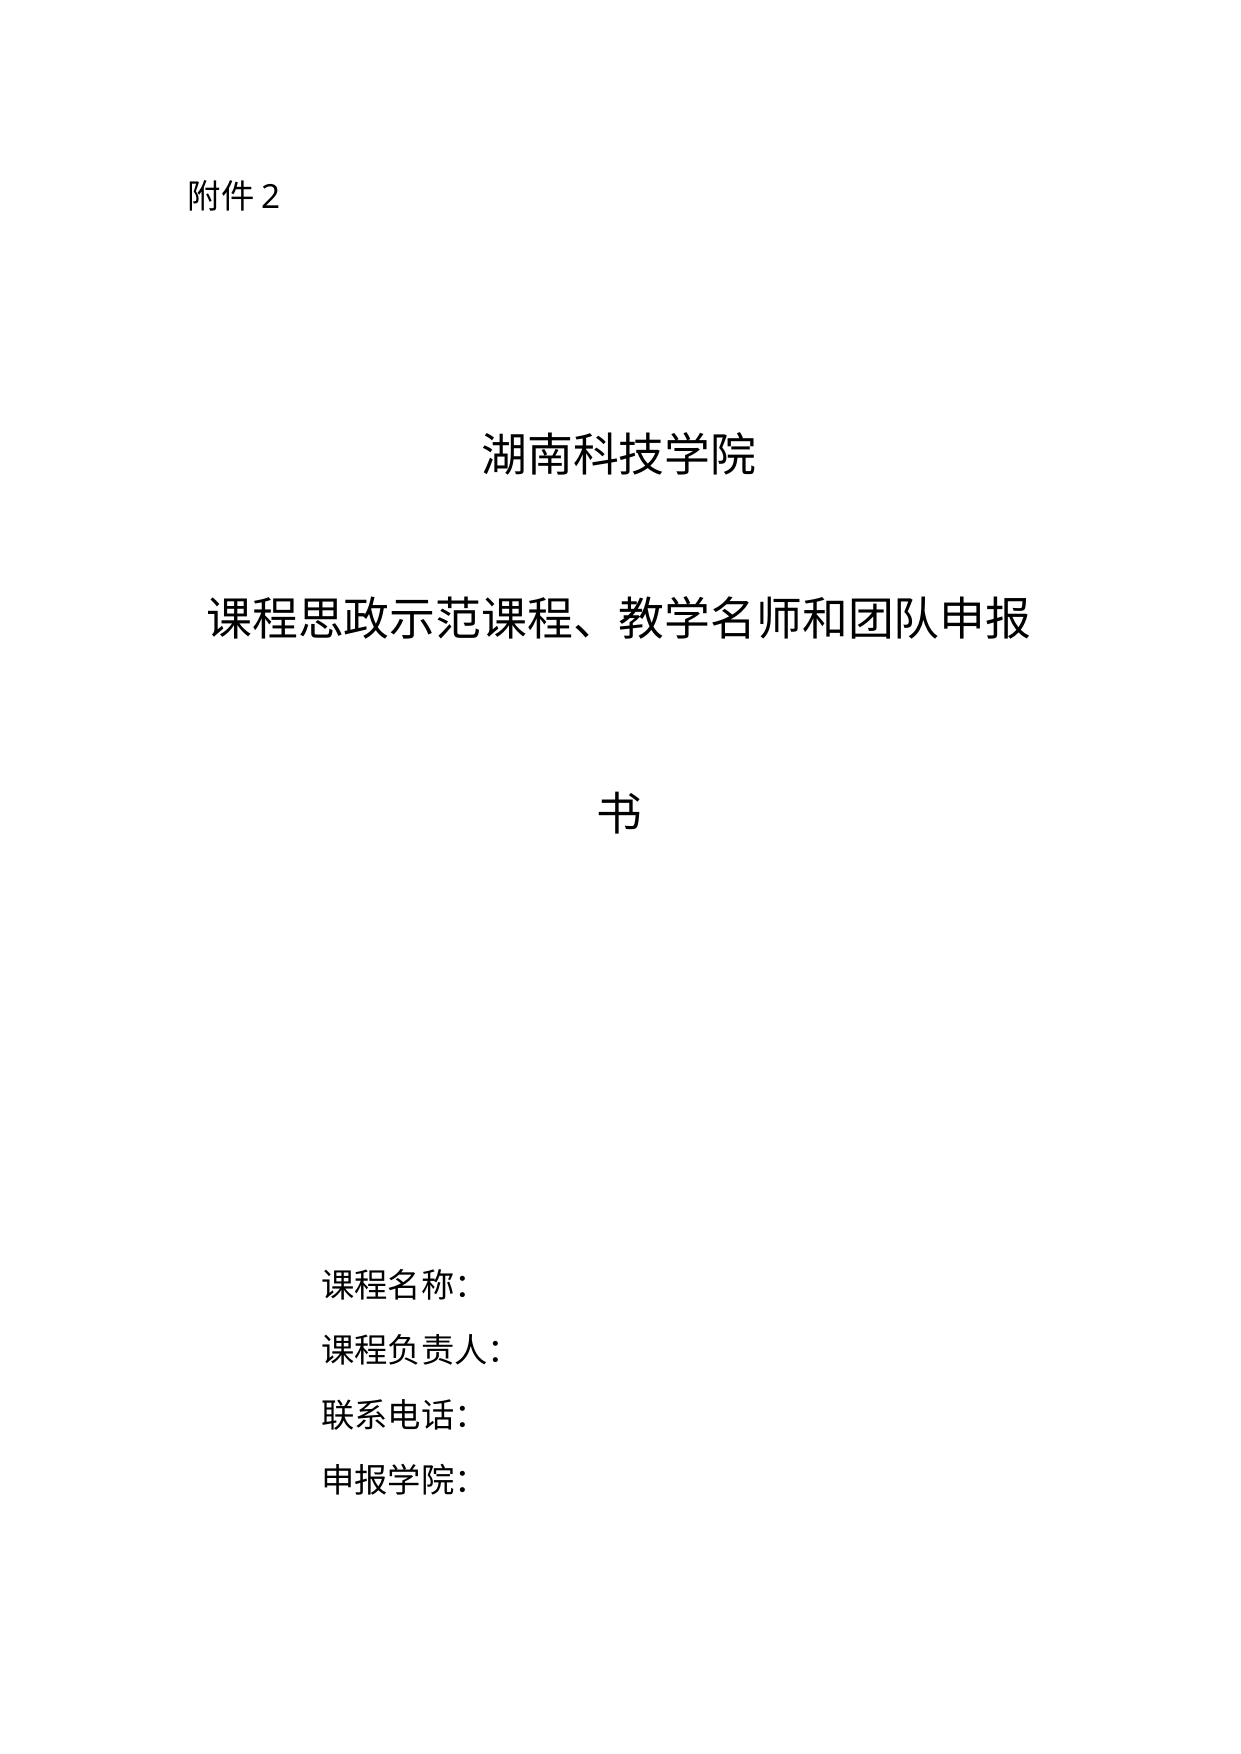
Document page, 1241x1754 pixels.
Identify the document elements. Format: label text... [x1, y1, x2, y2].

text 联系电话： [187, 1381, 1050, 1446]
text 课程名称： [187, 1251, 1050, 1316]
text 课程负责人： [187, 1316, 1050, 1381]
text 附件2 [187, 162, 1050, 227]
text 湖南科技学院 [187, 403, 1050, 500]
text 课程思政示范课程、教学名师和团队申报书 [187, 567, 1050, 859]
text 申报学院： [187, 1446, 1050, 1511]
